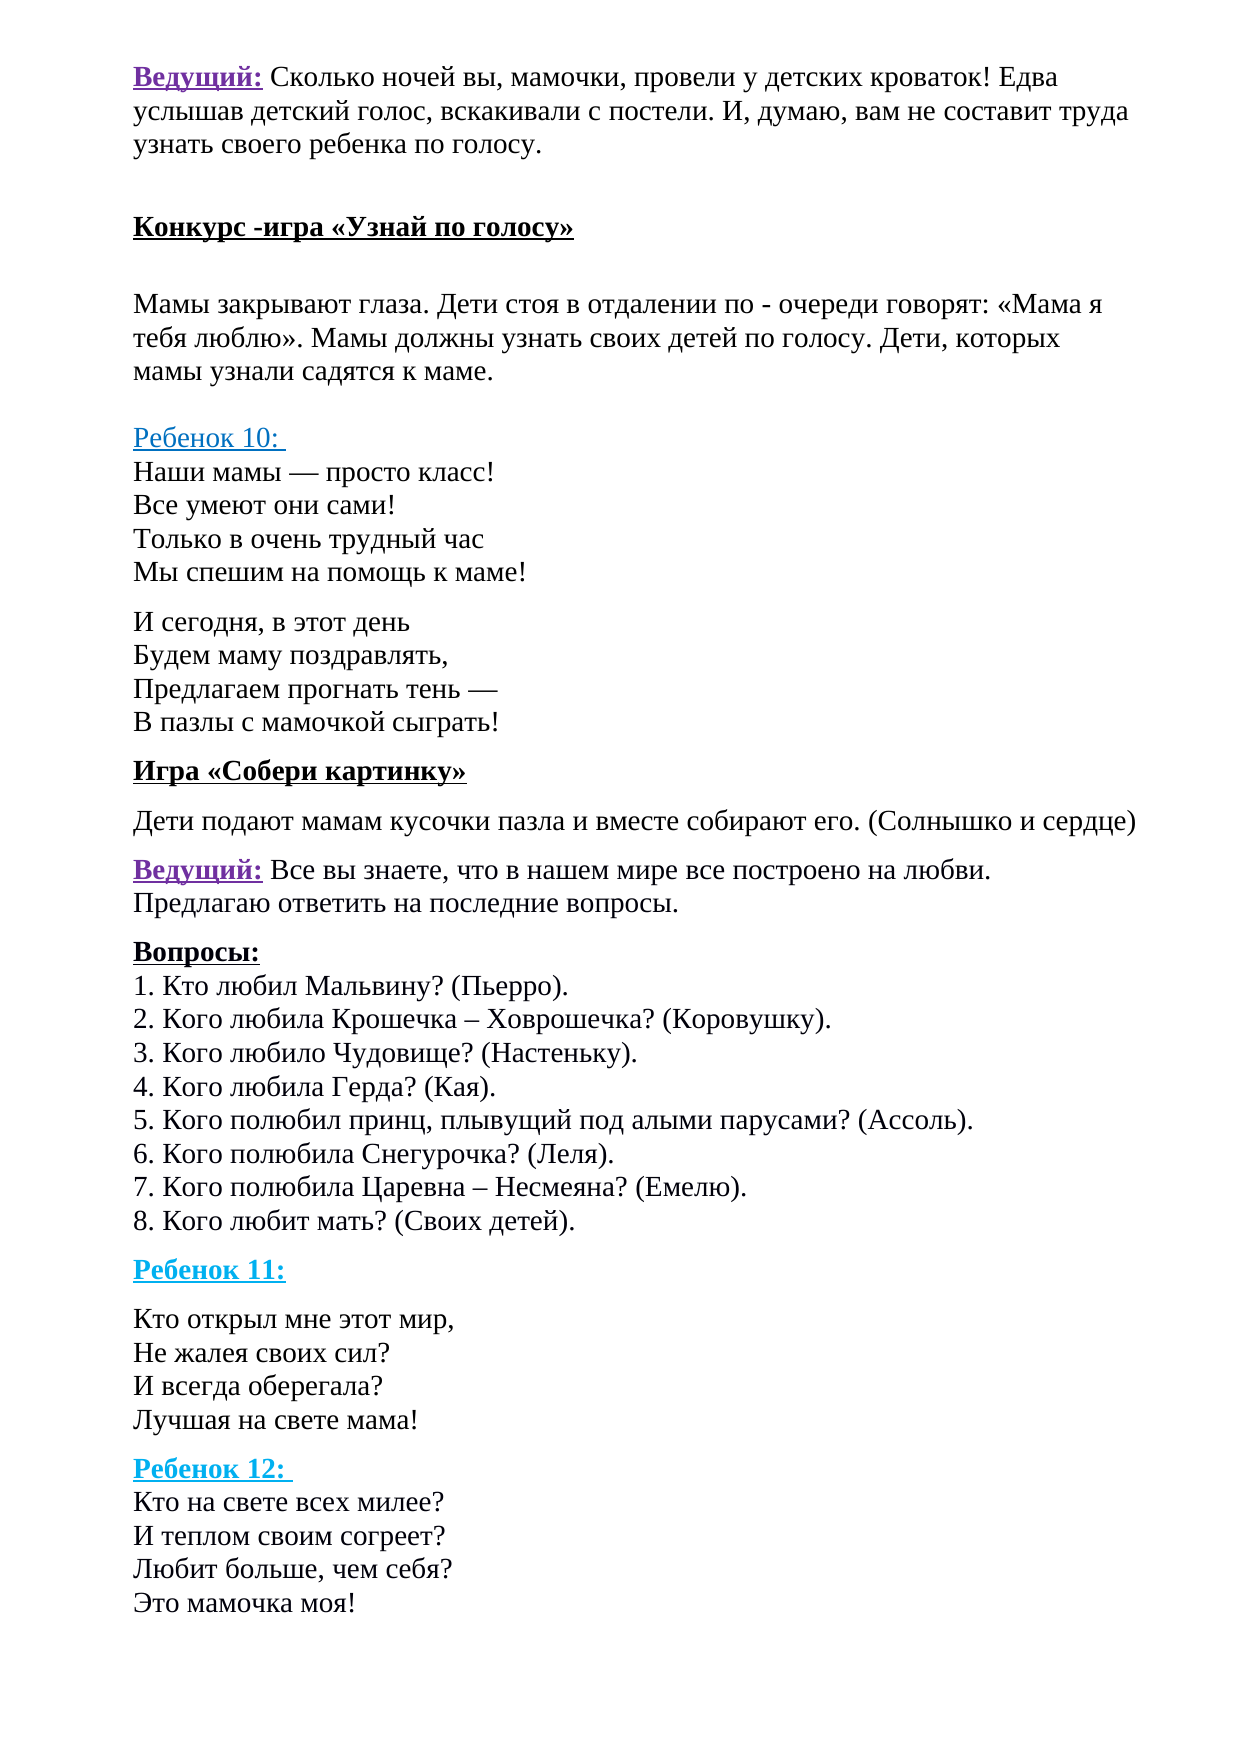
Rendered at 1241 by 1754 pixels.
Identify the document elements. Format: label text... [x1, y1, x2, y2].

text Кто открыл мне этот мир, Не жалея своих сил? И всегда оберегала? Лучшая на свете мама! [133, 1301, 1137, 1435]
text Ребенок 11: [133, 1252, 1137, 1286]
text 1. Кто любил Мальвину? (Пьерро). 2. Кого любила Крошечка – Ховрошечка? (Коровушку). 3. Кого любило Чудовище? (Настеньку). 4. Кого любила Герда? (Кая). 5. Кого полюбил принц, плывущий под алыми парусами? (Ассоль). 6. Кого полюбила Снегурочка? (Леля). 7. Кого полюбила Царевна – Несмеяна? (Емелю). 8. Кого любит мать? (Своих детей). [133, 968, 1137, 1236]
text И сегодня, в этот день Будем маму поздравлять, Предлагаем прогнать тень — В пазлы с мамочкой сыграть! [133, 604, 1137, 738]
text Ведущий: Все вы знаете, что в нашем мире все построено на любви. Предлагаю ответить на последние вопросы. [133, 852, 1137, 919]
text Игра «Собери картинку» [133, 753, 1137, 787]
text Конкурс -игра «Узнай по голосу» [133, 175, 1137, 271]
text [133, 1451, 1137, 1652]
text Ведущий: Сколько ночей вы, мамочки, провели у детских кроваток! Едва услышав детский голос, вскакивали с постели. И, думаю, вам не составит труда узнать своего ребенка по голосу. [133, 59, 1137, 160]
text Вопросы: [133, 934, 1137, 968]
text Мамы закрывают глаза. Дети стоя в отдалении по - очереди говорят: «Мама я тебя люблю». Мамы должны узнать своих детей по голосу. Дети, которых мамы узнали садятся к маме. Ребенок 10: Наши мамы — просто класс! Все умеют они сами! Только в очень трудный час Мы спешим на помощь к маме! [133, 286, 1137, 588]
text Дети подают мамам кусочки пазла и вместе собирают его. (Солнышко и сердце) [133, 803, 1137, 836]
